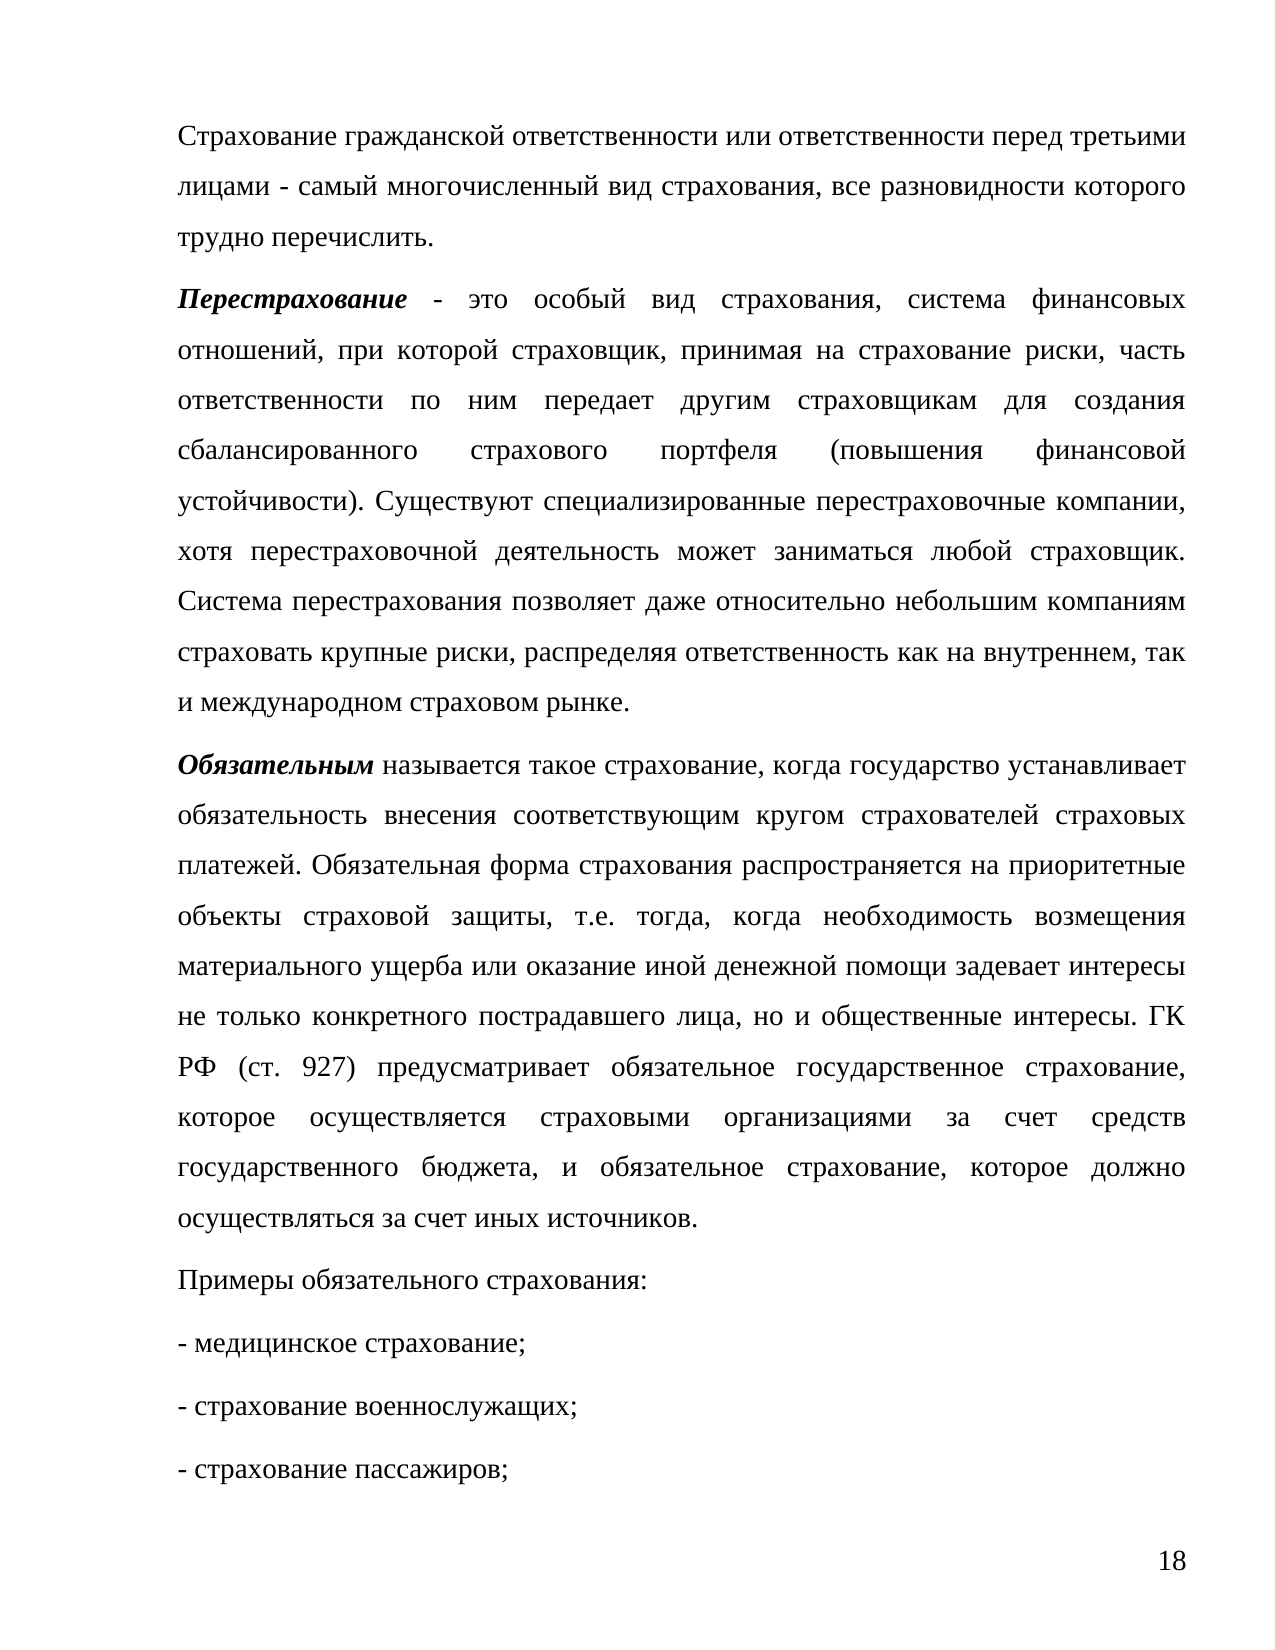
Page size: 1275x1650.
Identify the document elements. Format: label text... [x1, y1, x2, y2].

text Примеры обязательного страхования: [177, 1262, 1186, 1296]
text Обязательным называется такое страхование, когда государство устанавливает обязательность внесения соответствующим кругом страхователей страховых платежей. Обязательная форма страхования распространяется на приоритетные объекты страховой защиты, т.е. тогда, когда необходимость возмещения материального ущерба или оказание иной денежной помощи задевает интересы не только конкретного пострадавшего лица, но и общественные интересы. ГК РФ (ст. 927) предусматривает обязательное государственное страхование, которое осуществляется страховыми организациями за счет средств государственного бюджета, и обязательное страхование, которое должно осуществляться за счет иных источников. [177, 747, 1186, 1233]
text - страхование военнослужащих; [177, 1388, 1186, 1422]
text - страхование пассажиров; [177, 1451, 1186, 1484]
text Перестрахование - это особый вид страхования, система финансовых отношений, при которой страховщик, принимая на страхование риски, часть ответственности по ним передает другим страховщикам для создания сбалансированного страхового портфеля (повышения финансовой устойчивости). Существуют специализированные перестраховочные компании, хотя перестраховочной деятельность может заниматься любой страховщик. Система перестрахования позволяет даже относительно небольшим компаниям страховать крупные риски, распределяя ответственность как на внутреннем, так и международном страховом рынке. [177, 282, 1186, 718]
text Страхование гражданской ответственности или ответственности перед третьими лицами - самый многочисленный вид страхования, все разновидности которого трудно перечислить. [177, 118, 1186, 252]
text - медицинское страхование; [177, 1325, 1186, 1359]
